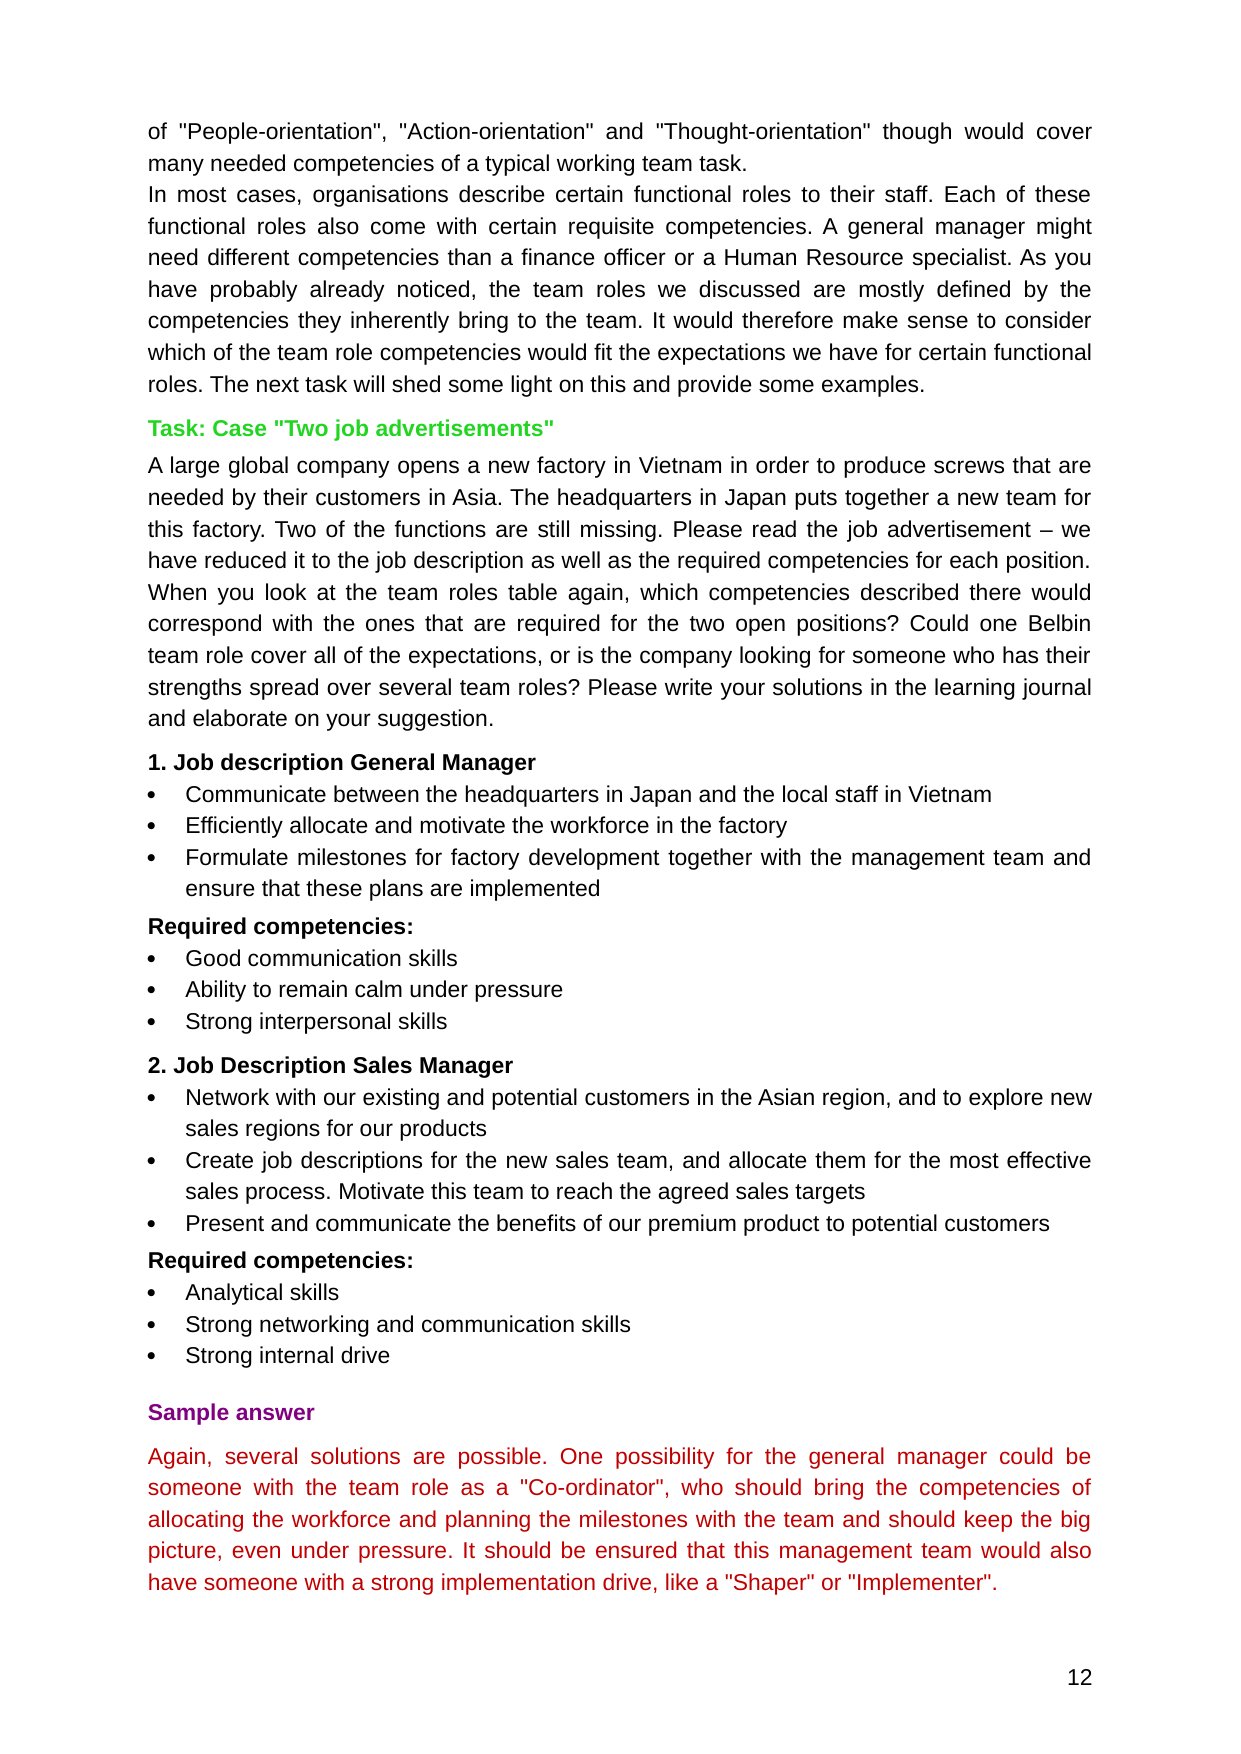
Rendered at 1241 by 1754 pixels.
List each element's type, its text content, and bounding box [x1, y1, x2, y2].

text Required competencies: [148, 1247, 1092, 1274]
list Ability to remain calm under pressure [148, 976, 1092, 1003]
list Good communication skills [148, 945, 1092, 971]
text Required competencies: [148, 913, 1092, 939]
list Communicate between the headquarters in Japan and the local staff in Vietnam [148, 781, 1092, 807]
subtitle Sample answer [148, 1399, 1092, 1425]
list Strong interpersonal skills [148, 1008, 1092, 1034]
text In most cases, organisations describe certain functional roles to their staff. Each of these functional roles also come with certain requisite competencies. A general manager might need different competencies than a finance officer or a Human Resource specialist. As you have probably already noticed, the team roles we discussed are mostly defined by the competencies they inherently bring to the team. It would therefore make sense to consider which of the team role competencies would fit the expectations we have for certain functional roles. The next task will shed some light on this and provide some examples. [148, 181, 1092, 397]
list Formulate milestones for factory development together with the management team and ensure that these plans are implemented [148, 844, 1092, 902]
list Strong internal drive [148, 1342, 1092, 1368]
list Network with our existing and potential customers in the Asian region, and to explore new sales regions for our products [148, 1083, 1092, 1141]
list Present and communicate the benefits of our premium product to potential customers [148, 1210, 1092, 1236]
subtitle Task: Case "Two job advertisements" [148, 415, 1092, 441]
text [148, 118, 1092, 176]
list Create job descriptions for the new sales team, and allocate them for the most effective sales process. Motivate this team to reach the agreed sales targets [148, 1147, 1092, 1204]
text Again, several solutions are possible. One possibility for the general manager could be someone with the team role as a "Co-ordinator", who should bring the competencies of allocating the workforce and planning the milestones with the team and should keep the big picture, even under pressure. It should be ensured that this management team would also have someone with a strong implementation drive, like a "Shaper" or "Implementer". [148, 1443, 1092, 1595]
text 1. Job description General Manager [148, 749, 1092, 775]
list Analytical skills [148, 1279, 1092, 1305]
list Strong networking and communication skills [148, 1311, 1092, 1337]
text A large global company opens a new factory in Vietnam in order to produce screws that are needed by their customers in Asia. The headquarters in Japan puts together a new team for this factory. Two of the functions are still missing. Please read the job advertisement – we have reduced it to the job description as well as the required competencies for each position. When you look at the team roles table again, which competencies described there would correspond with the ones that are required for the two open positions? Could one Belbin team role cover all of the expectations, or is the company looking for someone who has their strengths spread over several team roles? Please write your solutions in the learning journal and elaborate on your suggestion. [148, 452, 1092, 731]
text 2. Job Description Sales Manager [148, 1052, 1092, 1078]
list Efficiently allocate and motivate the workforce in the factory [148, 812, 1092, 838]
